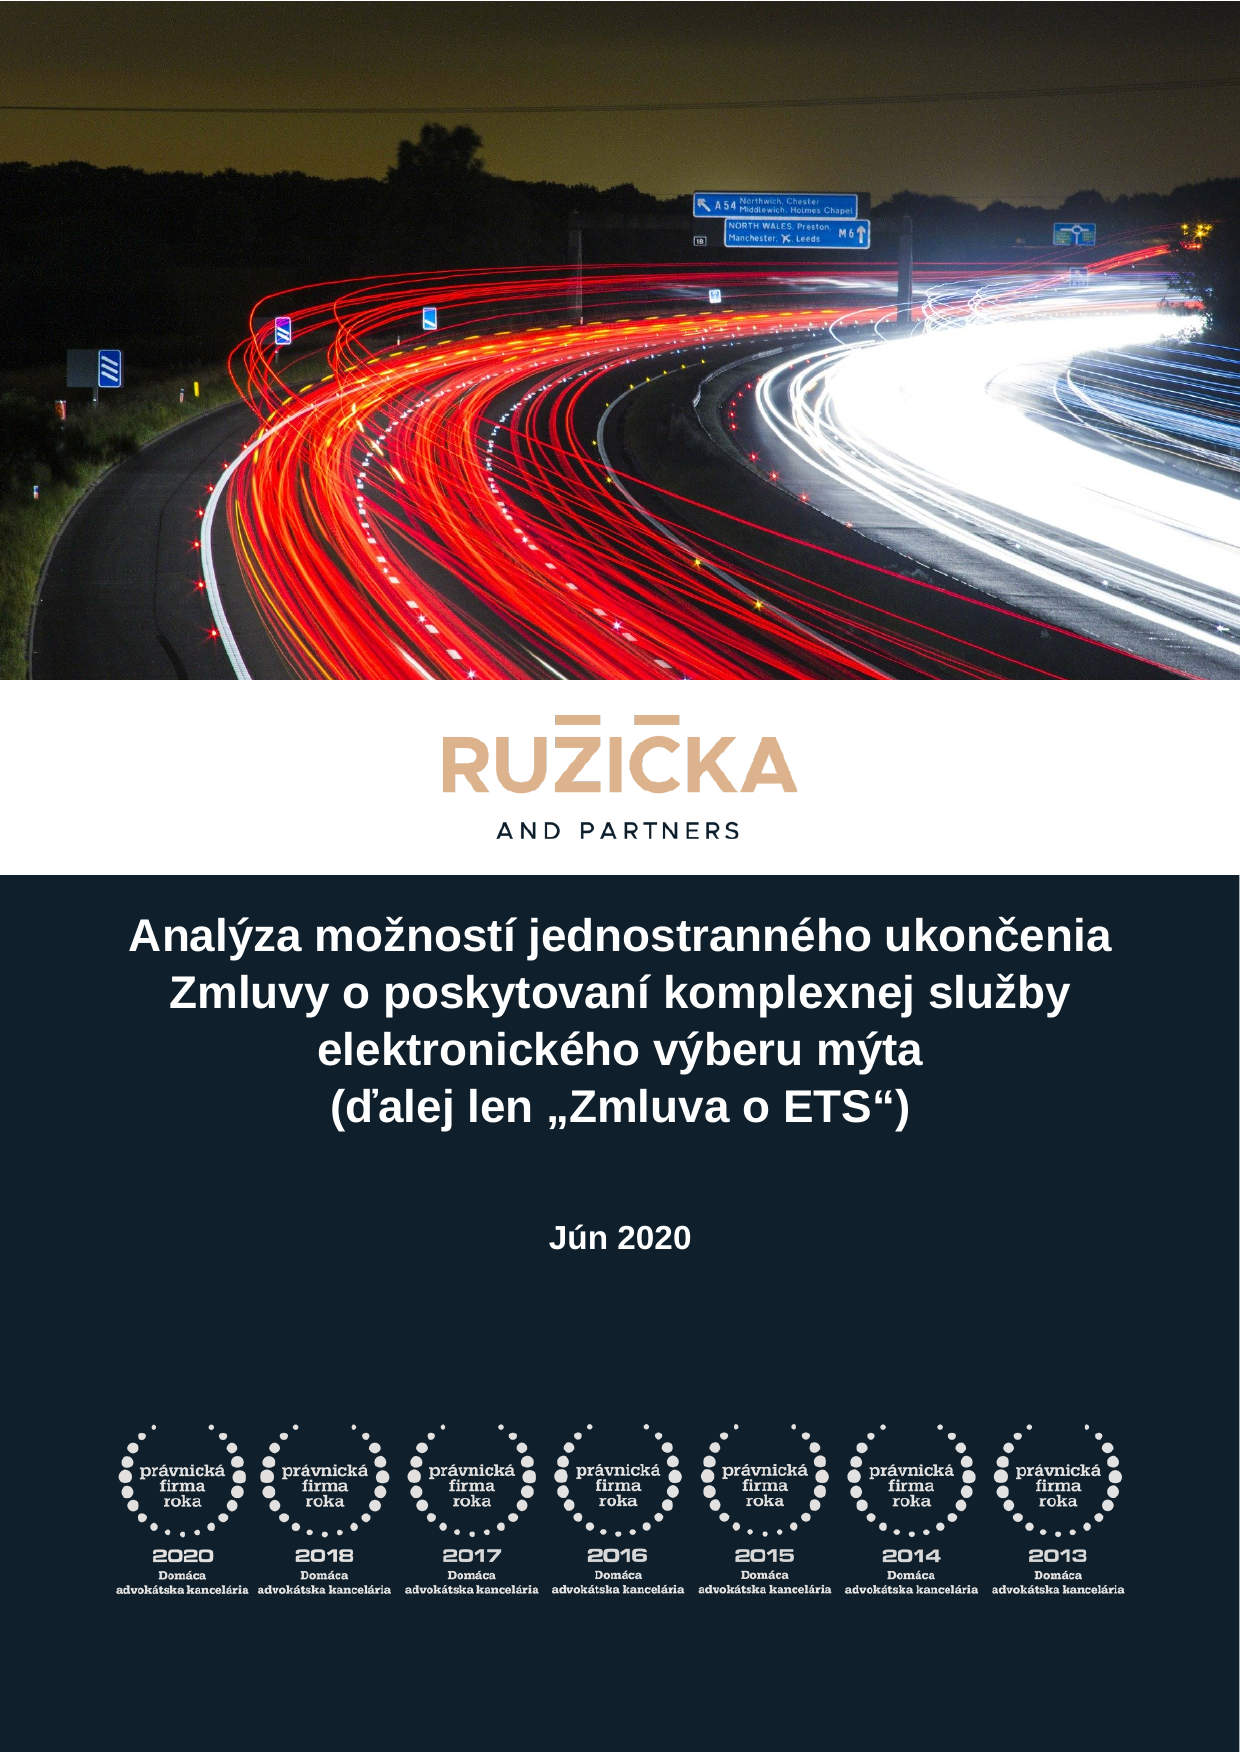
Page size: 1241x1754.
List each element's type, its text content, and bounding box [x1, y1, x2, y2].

text Jún 2020 [109, 1218, 1131, 1257]
text Zmluvy o poskytovaní komplexnej služby elektronického výberu mýta [109, 966, 1131, 1075]
picture [443, 715, 798, 839]
picture [0, 1, 1240, 680]
text (ďalej len „Zmluva o ETS“) [109, 1079, 1131, 1132]
text Analýza možností jednostranného ukončenia [109, 909, 1131, 961]
